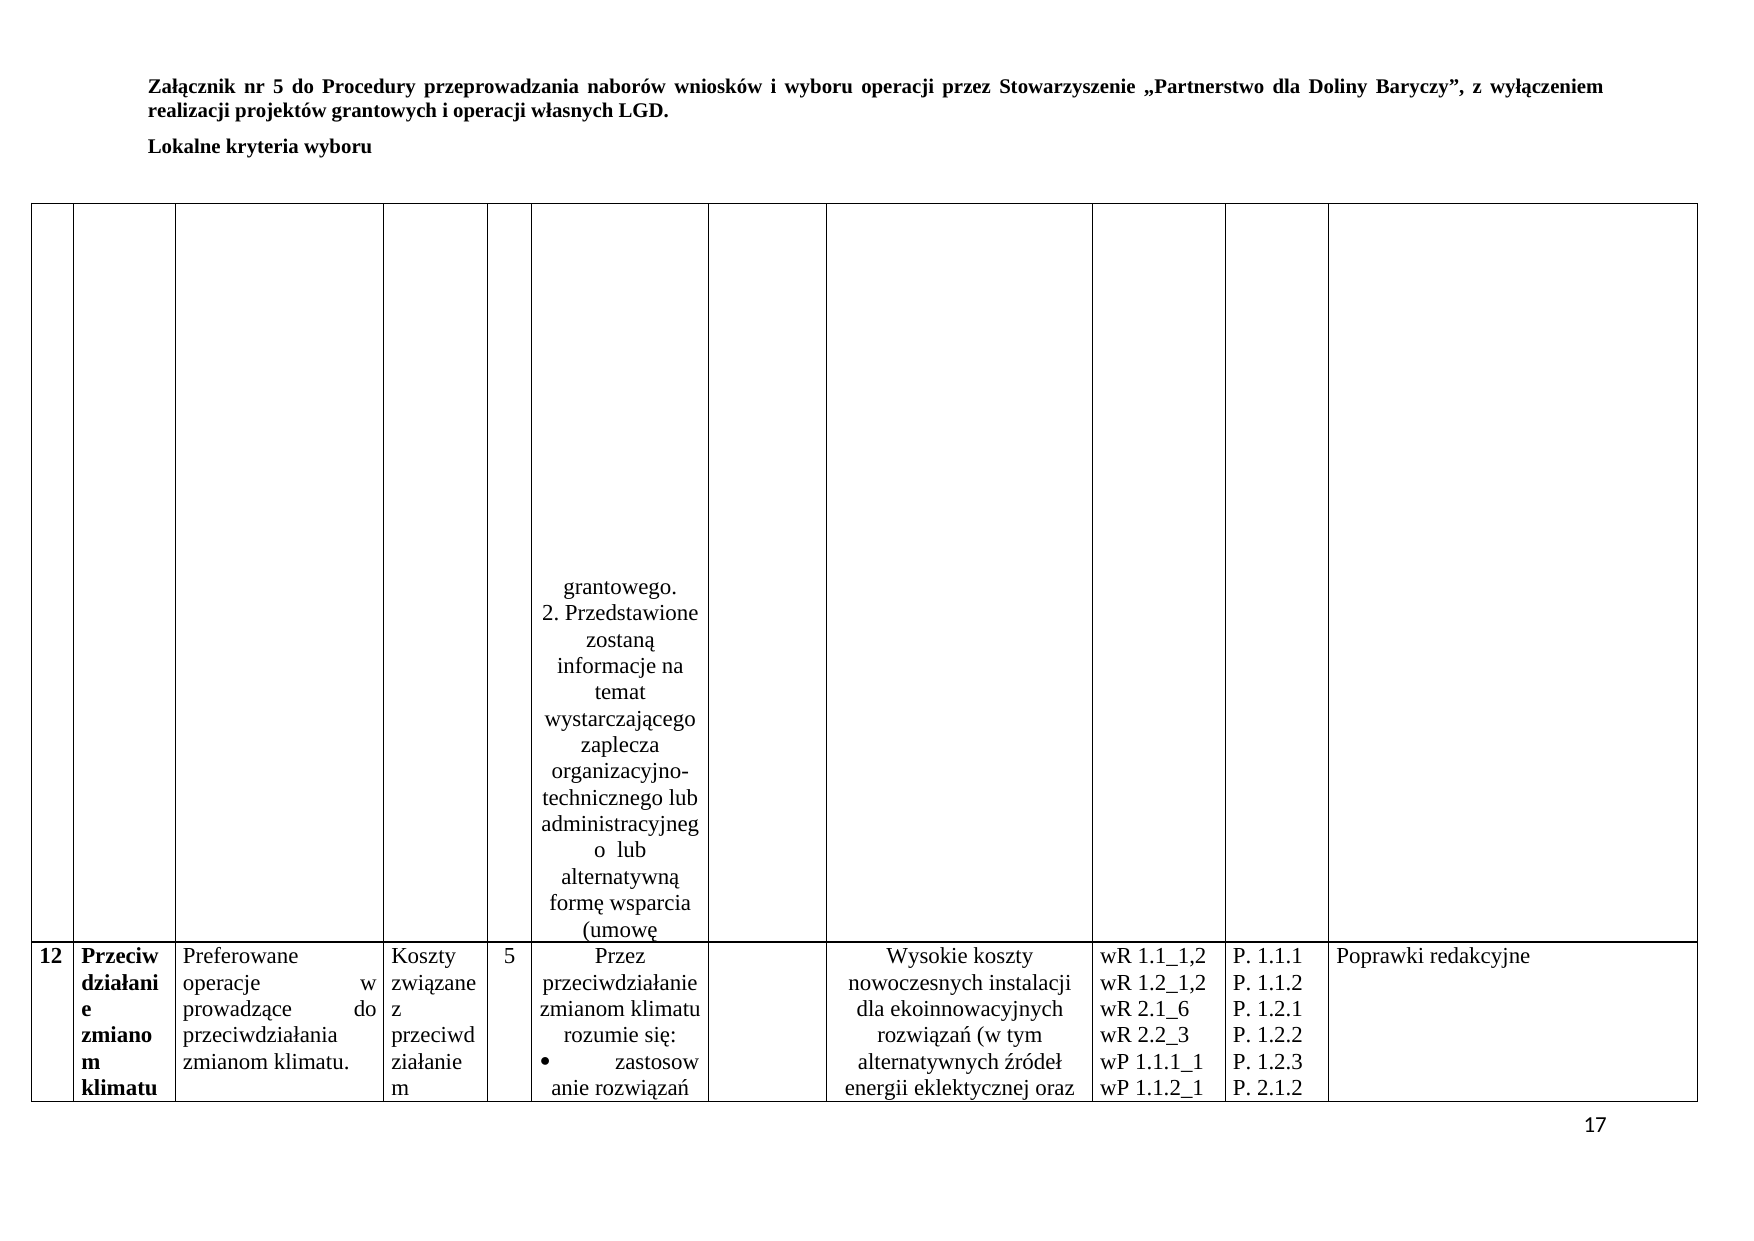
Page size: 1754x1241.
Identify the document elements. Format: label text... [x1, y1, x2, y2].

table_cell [74, 943, 175, 1101]
table_cell 0 [488, 204, 531, 941]
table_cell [532, 943, 708, 1101]
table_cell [176, 943, 383, 1101]
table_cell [384, 204, 487, 941]
table_cell [709, 943, 826, 1101]
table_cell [1093, 943, 1225, 1101]
table_cell 5 [488, 943, 531, 1101]
table_cell 12 [32, 943, 73, 1101]
table_cell Poprawki redakcyjne [1329, 943, 1697, 1101]
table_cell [384, 943, 487, 1101]
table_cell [827, 943, 1092, 1101]
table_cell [1226, 943, 1328, 1101]
